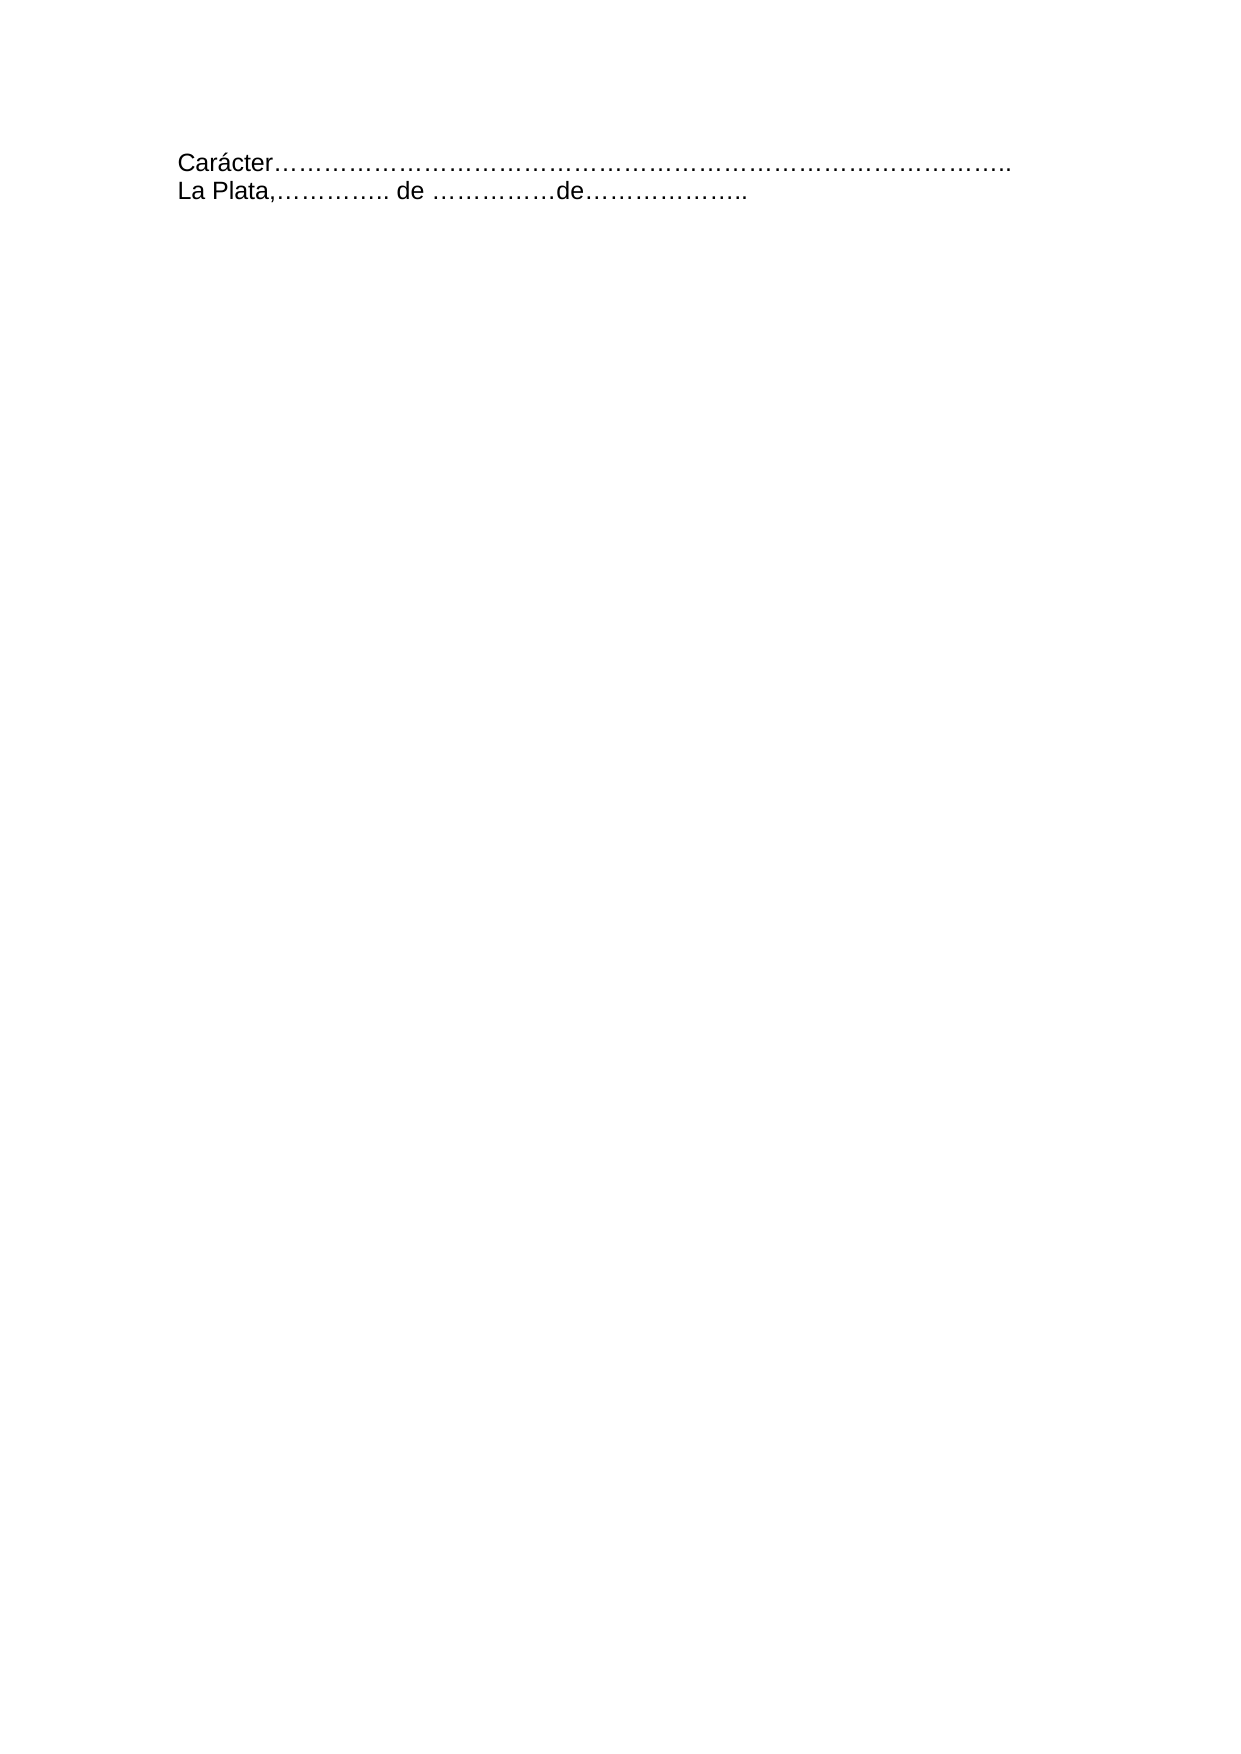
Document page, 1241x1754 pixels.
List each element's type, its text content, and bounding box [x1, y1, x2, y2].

text La Plata,………….. de ……………de……………….. [177, 176, 1063, 205]
text Carácter…………………………………………………………………………….. [177, 148, 1063, 176]
